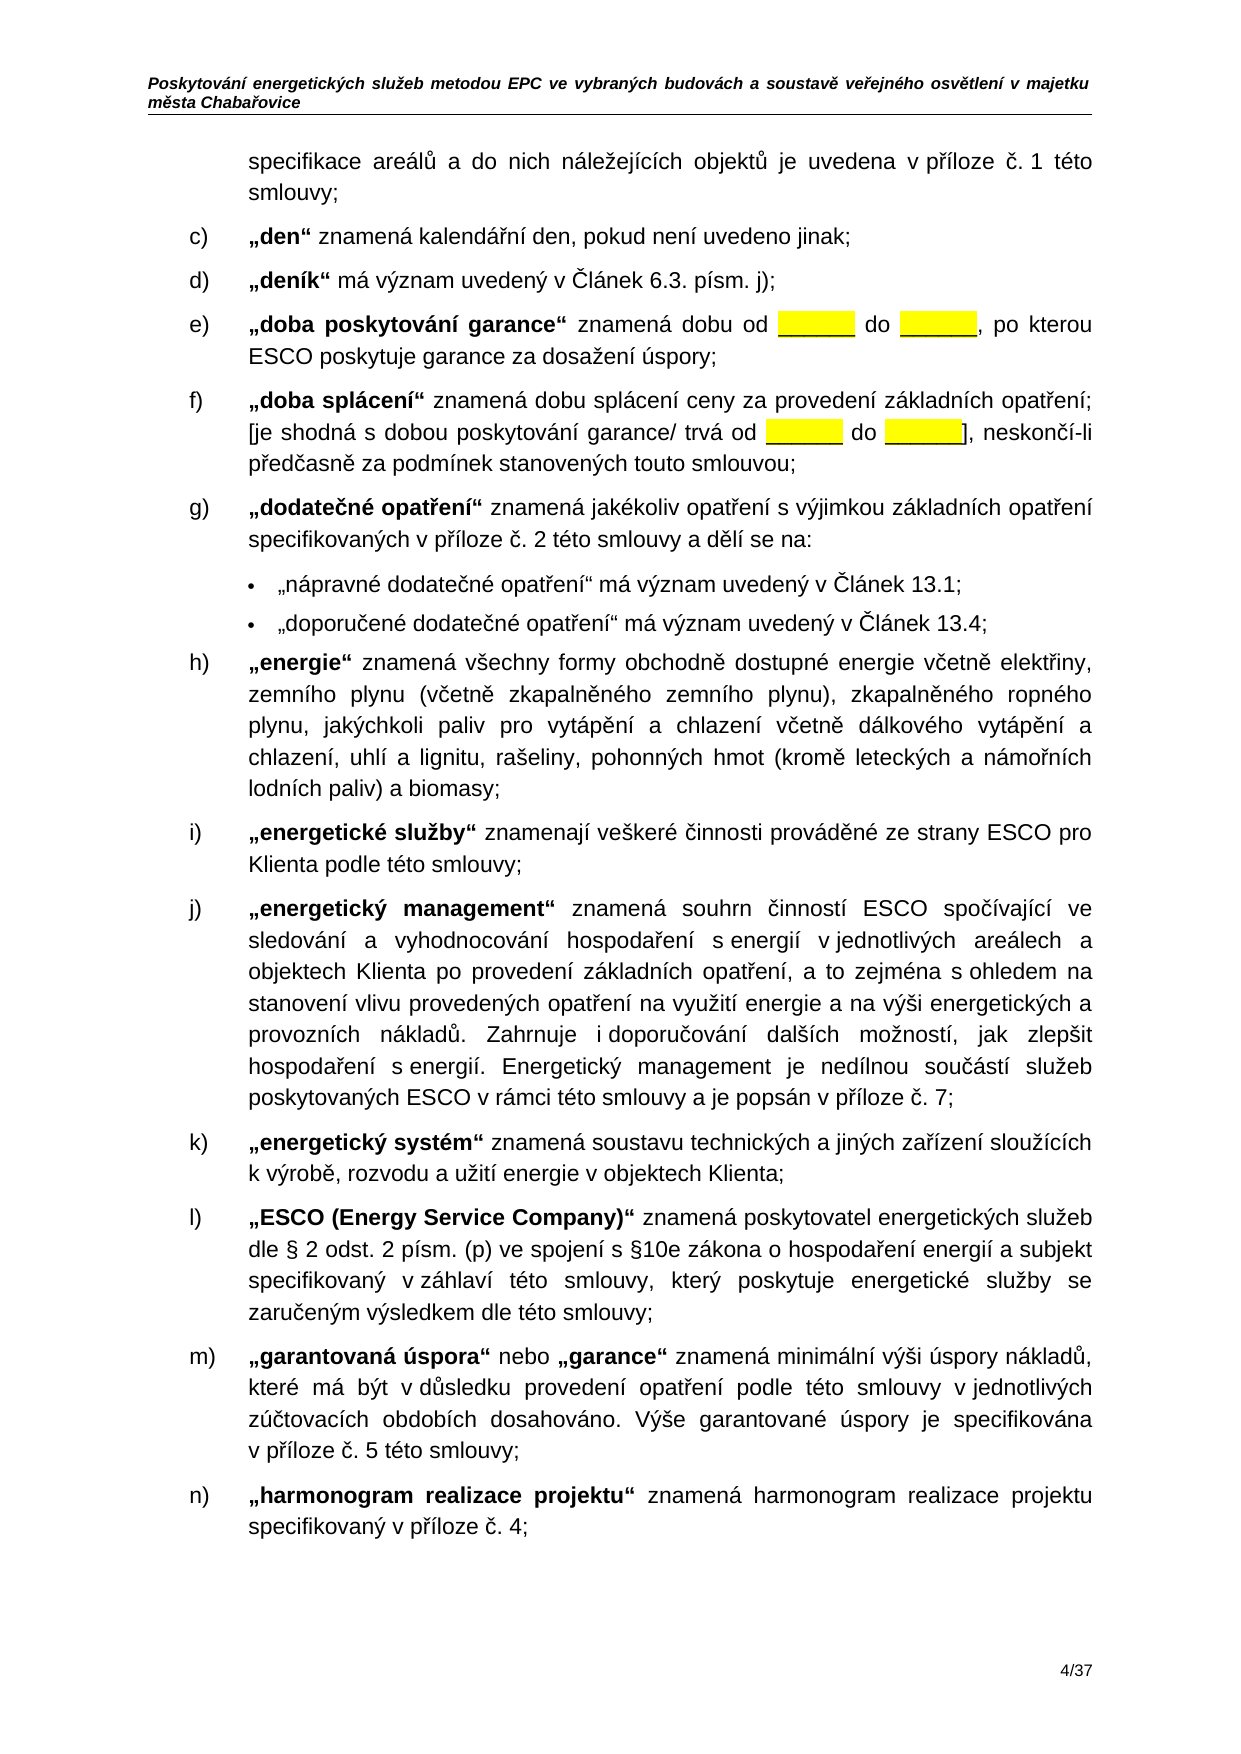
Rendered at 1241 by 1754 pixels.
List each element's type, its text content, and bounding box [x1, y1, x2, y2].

subtitle „energetický management“ znamená souhrn činností ESCO spočívající ve sledování a vyhodnocování hospodaření s energií v jednotlivých areálech a objektech Klienta po provedení základních opatření, a to zejména s ohledem na stanovení vlivu provedených opatření na využití energie a na výši energetických a provozních nákladů. Zahrnuje i doporučování dalších možností, jak zlepšit hospodaření s energií. Energetický management je nedílnou součástí služeb poskytovaných ESCO v rámci této smlouvy a je popsán v příloze č. 7; [189, 895, 1092, 1111]
subtitle „den“ znamená kalendářní den, pokud není uvedeno jinak; [189, 223, 1092, 250]
subtitle „harmonogram realizace projektu“ znamená harmonogram realizace projektu specifikovaný v příloze č. 4; [189, 1482, 1092, 1539]
subtitle „energetické služby“ znamenají veškeré činnosti prováděné ze strany ESCO pro Klienta podle této smlouvy; [189, 819, 1092, 877]
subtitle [189, 148, 1092, 206]
subtitle „doba poskytování garance“ znamená dobu od ______ do ______, po kterou ESCO poskytuje garance za dosažení úspory; [189, 311, 1092, 369]
text „nápravné dodatečné opatření“ má význam uvedený v Článek 13.1; [248, 564, 1092, 597]
subtitle „energie“ znamená všechny formy obchodně dostupné energie včetně elektřiny, zemního plynu (včetně zkapalněného zemního plynu), zkapalněného ropného plynu, jakýchkoli paliv pro vytápění a chlazení včetně dálkového vytápění a chlazení, uhlí a lignitu, rašeliny, pohonných hmot (kromě leteckých a námořních lodních paliv) a biomasy; [189, 649, 1092, 802]
subtitle „garantovaná úspora“ nebo „garance“ znamená minimální výši úspory nákladů, které má být v důsledku provedení opatření podle této smlouvy v jednotlivých zúčtovacích obdobích dosahováno. Výše garantované úspory je specifikována v příloze č. 5 této smlouvy; [189, 1343, 1092, 1464]
subtitle „deník“ má význam uvedený v Článek 6.3. písm. j); [189, 267, 1092, 294]
subtitle „energetický systém“ znamená soustavu technických a jiných zařízení sloužících k výrobě, rozvodu a užití energie v objektech Klienta; [189, 1128, 1092, 1186]
subtitle „doba splácení“ znamená dobu splácení ceny za provedení základních opatření; [je shodná s dobou poskytování garance/ trvá od ______ do ______], neskončí-li předčasně za podmínek stanovených touto smlouvou; [189, 387, 1092, 477]
subtitle „dodatečné opatření“ znamená jakékoliv opatření s výjimkou základních opatření specifikovaných v příloze č. 2 této smlouvy a dělí se na: [189, 494, 1092, 552]
text „doporučené dodatečné opatření“ má význam uvedený v Článek 13.4; [248, 603, 1092, 637]
subtitle „ESCO (Energy Service Company)“ znamená poskytovatel energetických služeb dle § 2 odst. 2 písm. (p) ve spojení s §10e zákona o hospodaření energií a subjekt specifikovaný v záhlaví této smlouvy, který poskytuje energetické služby se zaručeným výsledkem dle této smlouvy; [189, 1204, 1092, 1325]
